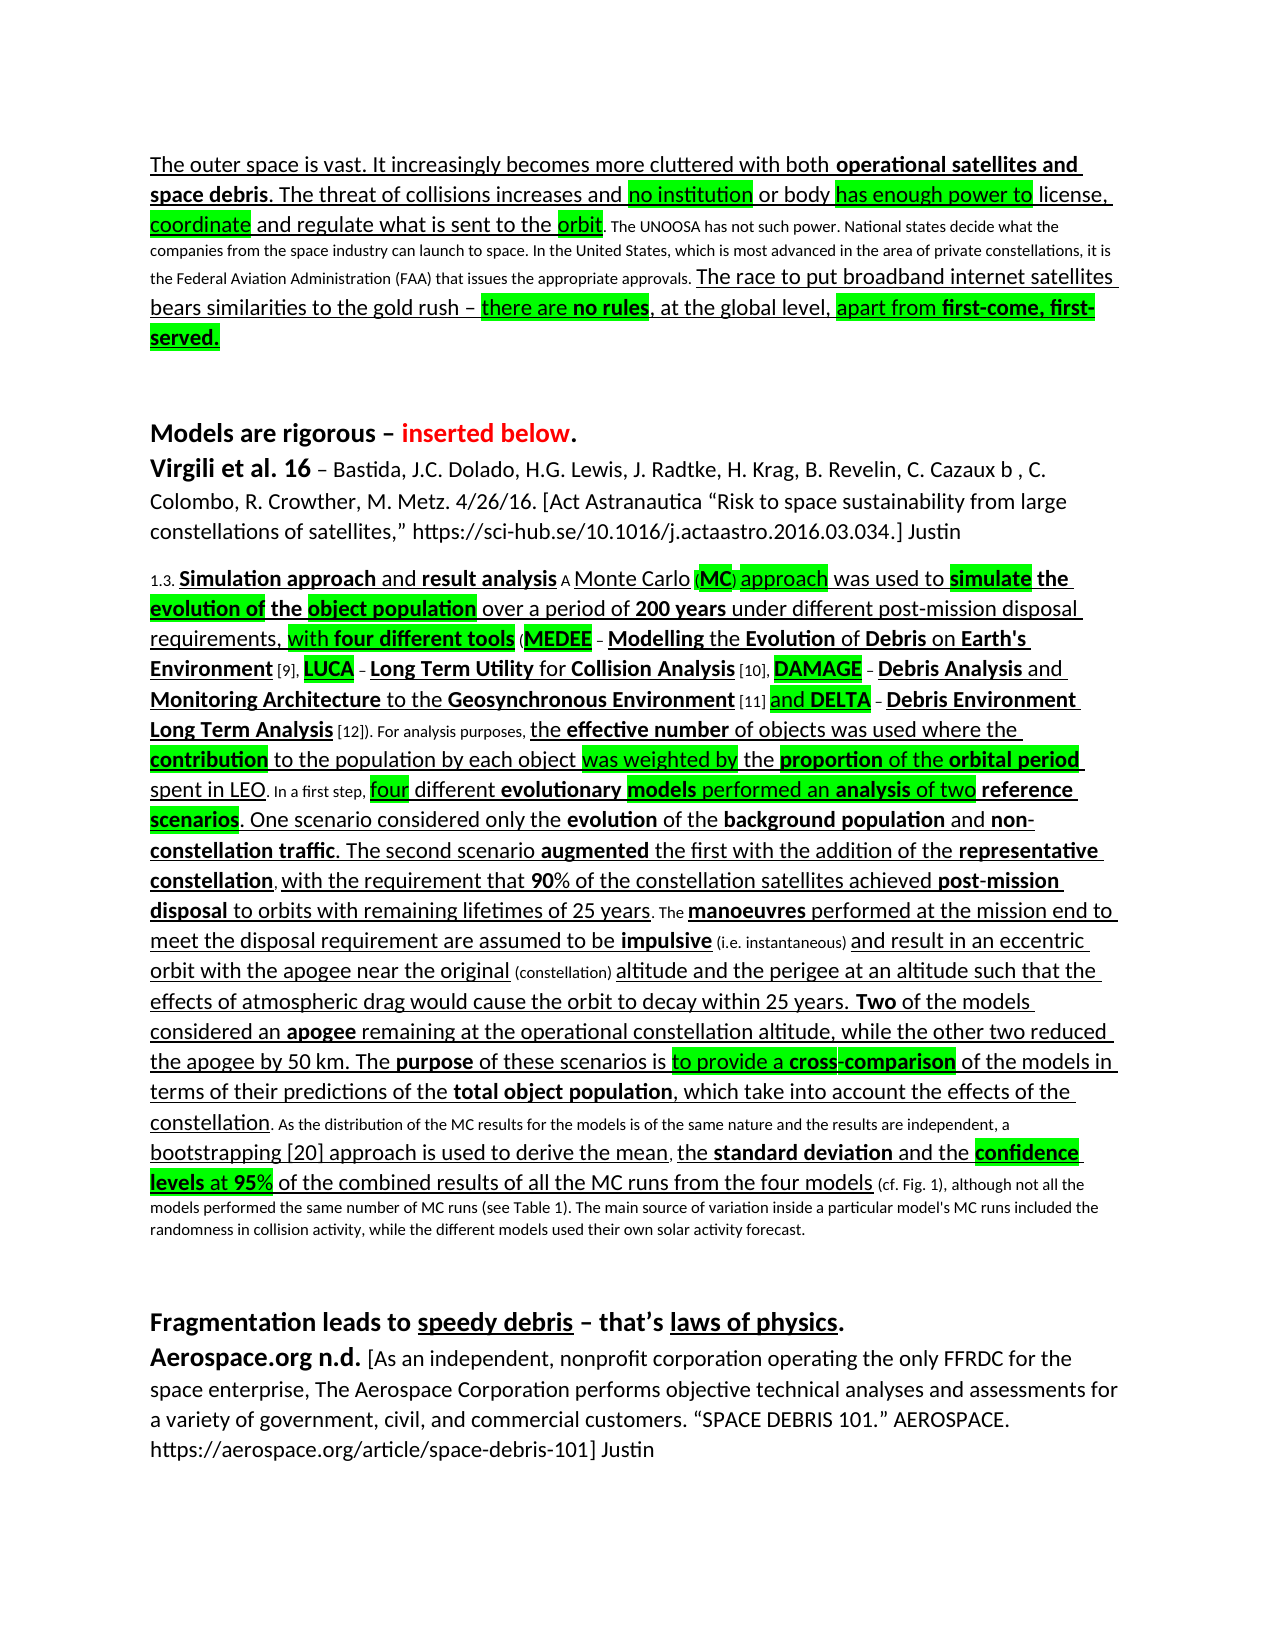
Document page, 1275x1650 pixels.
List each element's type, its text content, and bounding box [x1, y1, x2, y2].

text Virgili et al. 16 – Bastida, J.C. Dolado, H.G. Lewis, J. Radtke, H. Krag, B. Revelin, C. Cazaux b , C. Colombo, R. Crowther, M. Metz. 4/26/16. [Act Astranautica “Risk to space sustainability from large constellations of satellites,” https://sci-hub.se/10.1016/j.actaastro.2016.03.034.] Justin [150, 452, 1125, 545]
subtitle Models are rigorous – inserted below. [150, 417, 1125, 450]
text 1.3. Simulation approach and result analysis A Monte Carlo (MC) approach was used to simulate the evolution of the object population over a period of 200 years under different post-mission disposal requirements, with four different tools (MEDEE – Modelling the Evolution of Debris on Earth's Environment [9], LUCA – Long Term Utility for Collision Analysis [10], DAMAGE – Debris Analysis and Monitoring Architecture to the Geosynchronous Environment [11] and DELTA – Debris Environment Long Term Analysis [12]). For analysis purposes, the effective number of objects was used where the contribution to the population by each object was weighted by the proportion of the orbital period spent in LEO. In a first step, four different evolutionary models performed an analysis of two reference scenarios. One scenario considered only the evolution of the background population and non-constellation traffic. The second scenario augmented the first with the addition of the representative constellation, with the requirement that 90% of the constellation satellites achieved post-mission disposal to orbits with remaining lifetimes of 25 years. The manoeuvres performed at the mission end to meet the disposal requirement are assumed to be impulsive (i.e. instantaneous) and result in an eccentric orbit with the apogee near the original (constellation) altitude and the perigee at an altitude such that the effects of atmospheric drag would cause the orbit to decay within 25 years. Two of the models considered an apogee remaining at the operational constellation altitude, while the other two reduced the apogee by 50 km. The purpose of these scenarios is to provide a cross-comparison of the models in terms of their predictions of the total object population, which take into account the effects of the constellation. As the distribution of the MC results for the models is of the same nature and the results are independent, a bootstrapping [20] approach is used to derive the mean, the standard deviation and the confidence levels at 95% of the combined results of all the MC runs from the four models (cf. Fig. 1), although not all the models performed the same number of MC runs (see Table 1). The main source of variation inside a particular model's MC runs included the randomness in collision activity, while the different models used their own solar activity forecast. [150, 564, 1125, 1240]
subtitle Fragmentation leads to speedy debris – that’s laws of physics. [150, 1305, 1125, 1338]
text The outer space is vast. It increasingly becomes more cluttered with both operational satellites and space debris. The threat of collisions increases and no institution or body has enough power to license, coordinate and regulate what is sent to the orbit. The UNOOSA has not such power. National states decide what the companies from the space industry can launch to space. In the United States, which is most advanced in the area of private constellations, it is the Federal Aviation Administration (FAA) that issues the appropriate approvals. The race to put broadband internet satellites bears similarities to the gold rush – there are no rules, at the global level, apart from first-come, first-served. [150, 150, 1125, 351]
text Aerospace.org n.d. [As an independent, nonprofit corporation operating the only FFRDC for the space enterprise, The Aerospace Corporation performs objective technical analyses and assessments for a variety of government, civil, and commercial customers. “SPACE DEBRIS 101.” AEROSPACE. https://aerospace.org/article/space-debris-101] Justin [150, 1340, 1125, 1464]
